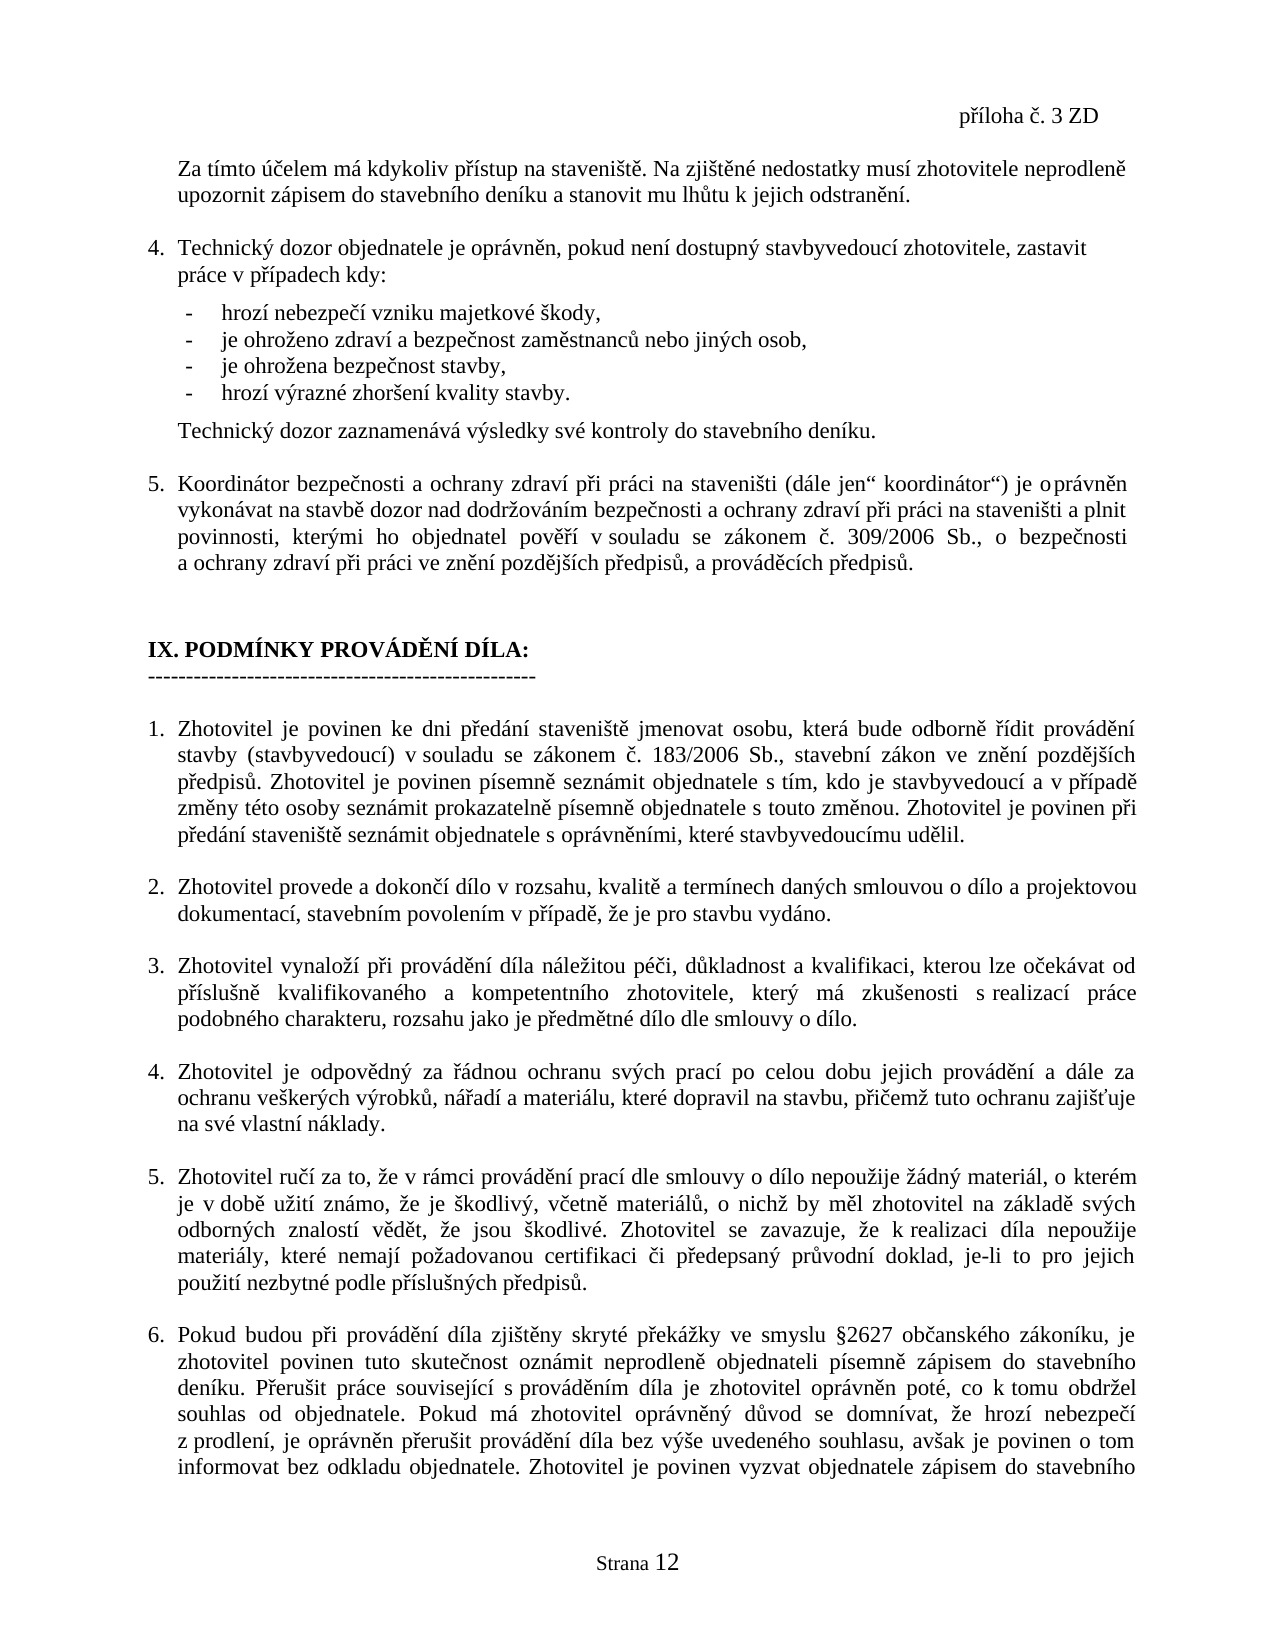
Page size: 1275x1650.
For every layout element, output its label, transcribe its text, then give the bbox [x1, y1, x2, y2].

text Technický dozor zaznamenává výsledky své kontroly do stavebního deníku. [177, 417, 1137, 444]
text Za tímto účelem má kdykoliv přístup na staveniště. Na zjištěné nedostatky musí zhotovitele neprodleně upozornit zápisem do stavebního deníku a stanovit mu lhůtu k jejich odstranění. [177, 155, 1127, 208]
text - hrozí nebezpečí vzniku majetkové škody, - je ohroženo zdraví a bezpečnost zaměstnanců nebo jiných osob, - je ohrožena bezpečnost stavby, - hrozí výrazné zhoršení kvality stavby. [185, 299, 1127, 405]
list Technický dozor objednatele je oprávněn, pokud není dostupný stavbyvedoucí zhotovitele, zastavit práce v případech kdy: [148, 234, 1127, 287]
list Zhotovitel je odpovědný za řádnou ochranu svých prací po celou dobu jejich provádění a dále za ochranu veškerých výrobků, nářadí a materiálu, které dopravil na stavbu, přičemž tuto ochranu zajišťuje na své vlastní náklady. [148, 1058, 1137, 1137]
text --------------------------------------------------- [148, 662, 1137, 689]
list Zhotovitel ručí za to, že v rámci provádění prací dle smlouvy o dílo nepoužije žádný materiál, o kterém je v době užití známo, že je škodlivý, včetně materiálů, o nichž by měl zhotovitel na základě svých odborných znalostí vědět, že jsou škodlivé. Zhotovitel se zavazuje, že k realizaci díla nepoužije materiály, které nemají požadovanou certifikaci či předepsaný průvodní doklad, je-li to pro jejich použití nezbytné podle příslušných předpisů. [148, 1163, 1137, 1295]
list Zhotovitel vynaloží při provádění díla náležitou péči, důkladnost a kvalifikaci, kterou lze očekávat od příslušně kvalifikovaného a kompetentního zhotovitele, který má zkušenosti s realizací práce podobného charakteru, rozsahu jako je předmětné dílo dle smlouvy o dílo. [148, 952, 1137, 1031]
list Zhotovitel provede a dokončí dílo v rozsahu, kvalitě a termínech daných smlouvou o dílo a projektovou dokumentací, stavebním povolením v případě, že je pro stavbu vydáno. [148, 873, 1137, 926]
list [148, 1321, 1137, 1479]
list Koordinátor bezpečnosti a ochrany zdraví při práci na staveništi (dále jen“ koordinátor“) je oprávněn vykonávat na stavbě dozor nad dodržováním bezpečnosti a ochrany zdraví při práci na staveništi a plnit povinnosti, kterými ho objednatel pověří v souladu se zákonem č. 309/2006 Sb., o bezpečnosti a ochrany zdraví při práci ve znění pozdějších předpisů, a prováděcích předpisů. [148, 470, 1127, 576]
subtitle IX. PODMÍNKY PROVÁDĚNÍ DÍLA: [148, 636, 1127, 662]
list Zhotovitel je povinen ke dni předání staveniště jmenovat osobu, která bude odborně řídit provádění stavby (stavbyvedoucí) v souladu se zákonem č. 183/2006 Sb., stavební zákon ve znění pozdějších předpisů. Zhotovitel je povinen písemně seznámit objednatele s tím, kdo je stavbyvedoucí a v případě změny této osoby seznámit prokazatelně písemně objednatele s touto změnou. Zhotovitel je povinen při předání staveniště seznámit objednatele s oprávněními, které stavbyvedoucímu udělil. [148, 715, 1137, 847]
